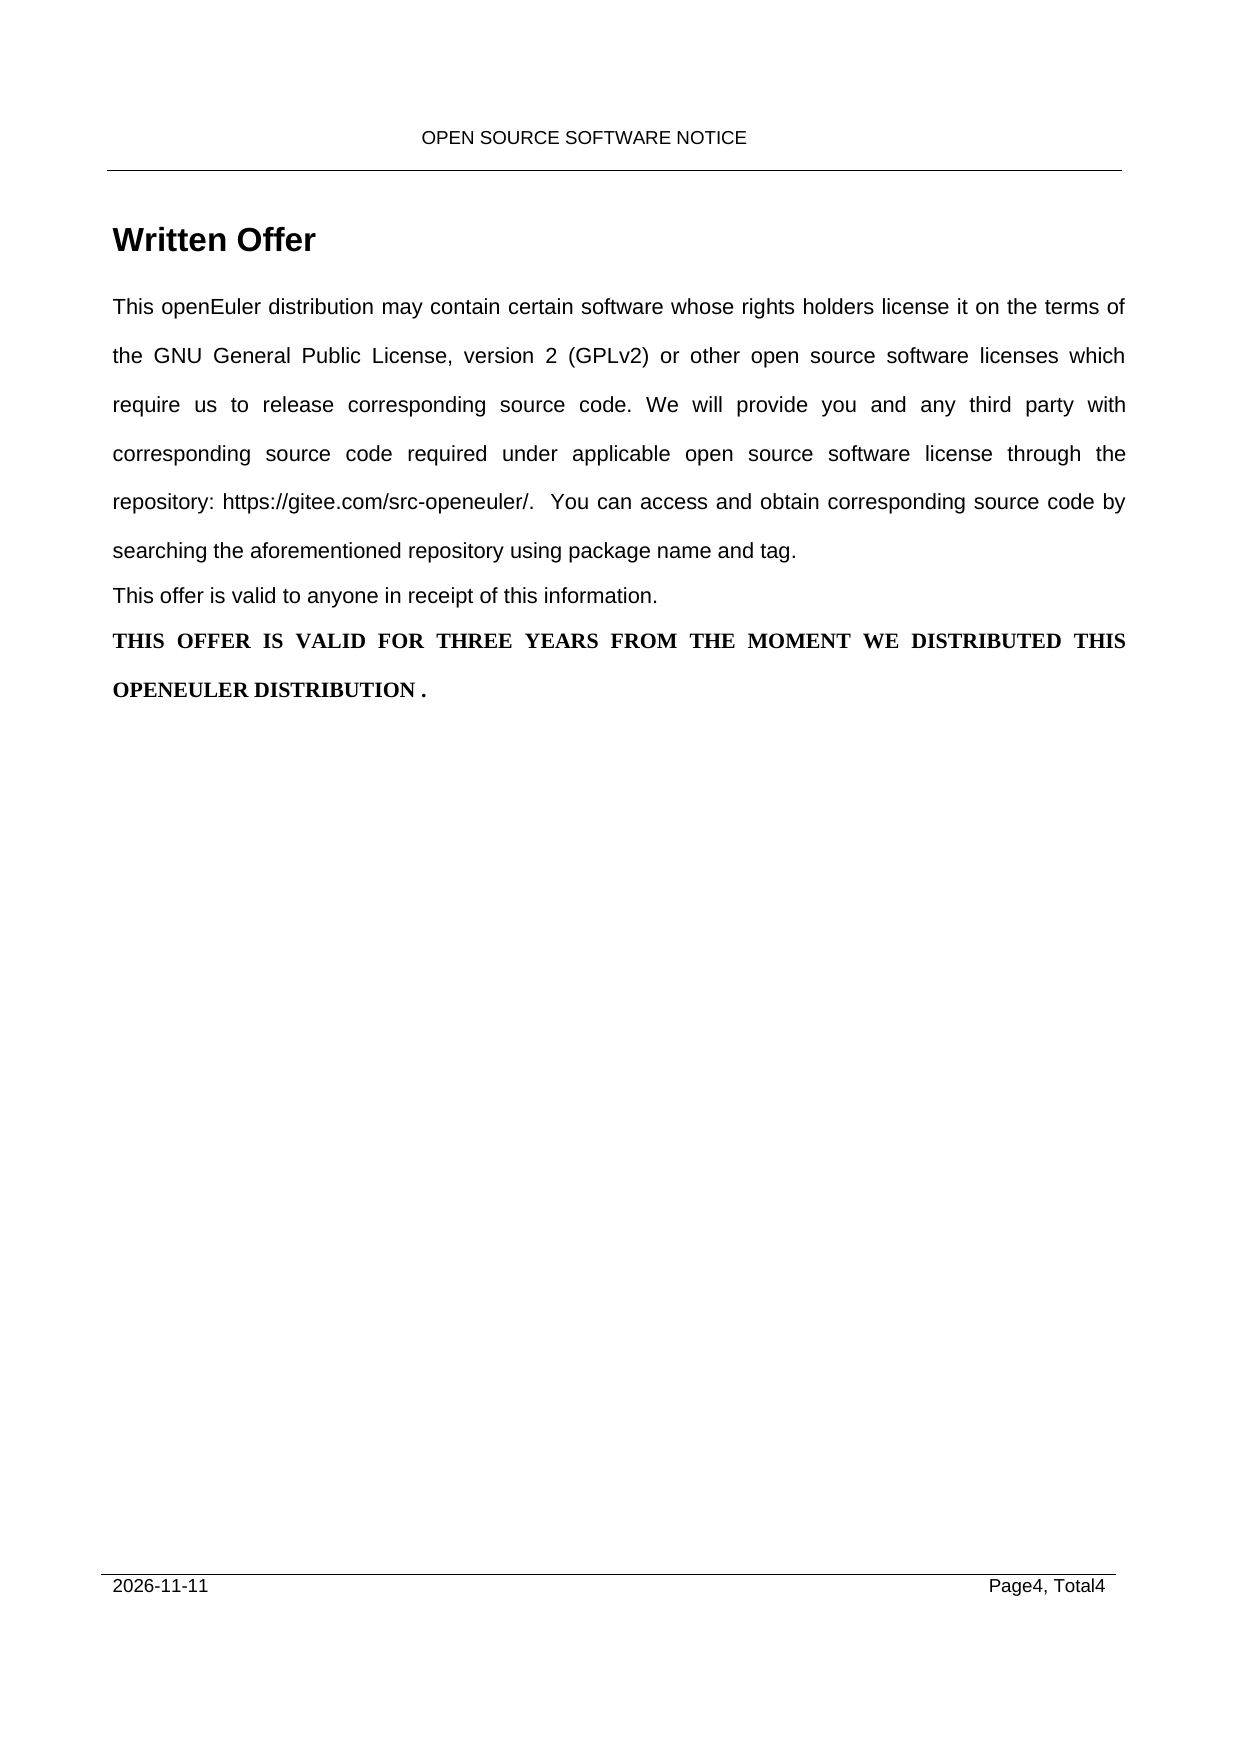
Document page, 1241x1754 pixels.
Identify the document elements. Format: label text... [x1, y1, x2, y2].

text Written Offer [112, 206, 1128, 271]
text THIS OFFER IS VALID FOR THREE YEARS FROM THE MOMENT WE DISTRIBUTED THIS OPENEULER DISTRIBUTION . [112, 624, 1128, 706]
text This offer is valid to anyone in receipt of this information. [112, 579, 1128, 612]
text This openEuler distribution may contain certain software whose rights holders license it on the terms of the GNU General Public License, version 2 (GPLv2) or other open source software licenses which require us to release corresponding source code. We will provide you and any third party with corresponding source code required under applicable open source software license through the repository: https://gitee.com/src-openeuler/. You can access and obtain corresponding source code by searching the aforementioned repository using package name and tag. [112, 291, 1128, 567]
